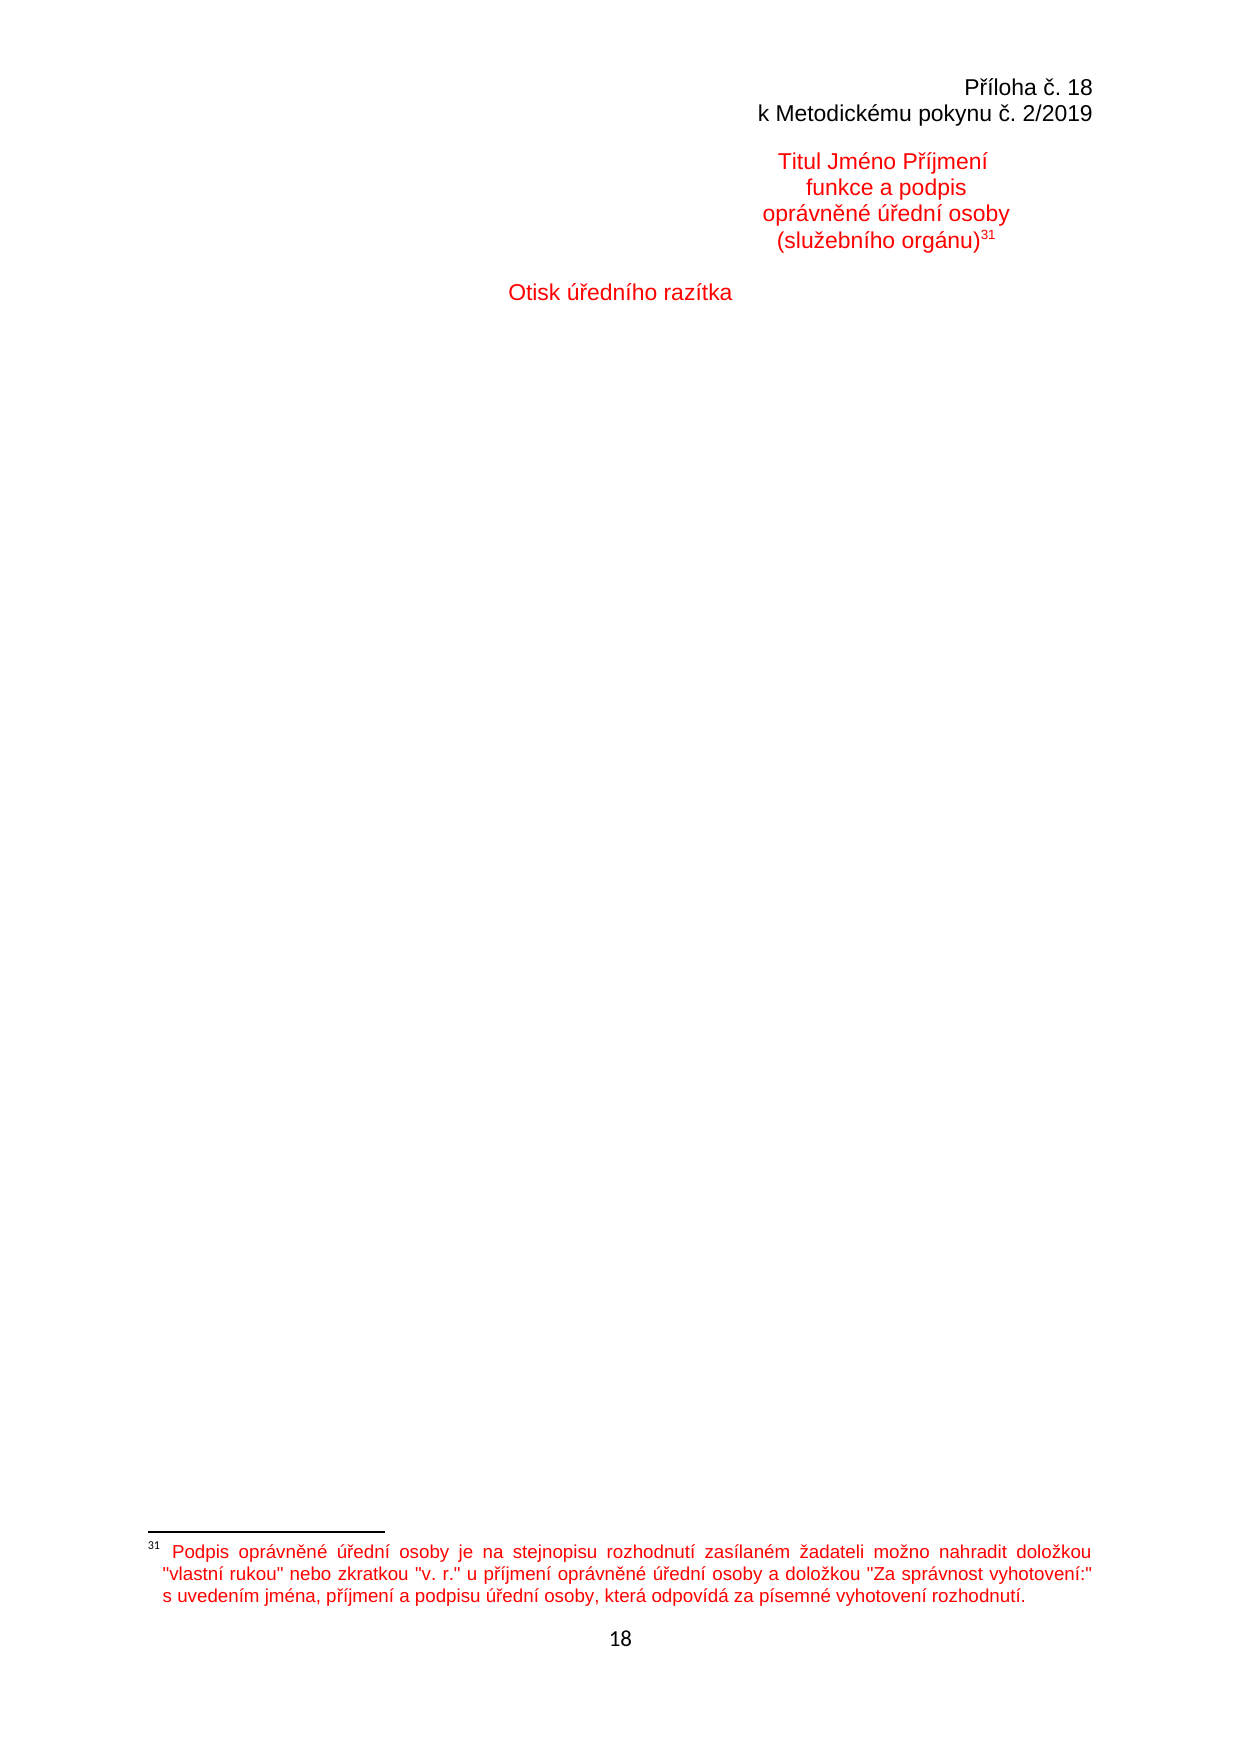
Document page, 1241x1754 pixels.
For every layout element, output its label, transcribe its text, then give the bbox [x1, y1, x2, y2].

text Titul Jméno Příjmení [148, 148, 1093, 174]
text (služebního orgánu) [148, 227, 1093, 253]
text oprávněné úřední osoby [148, 200, 1093, 227]
text Otisk úředního razítka [148, 279, 1093, 306]
text funkce a podpis [148, 174, 1093, 200]
